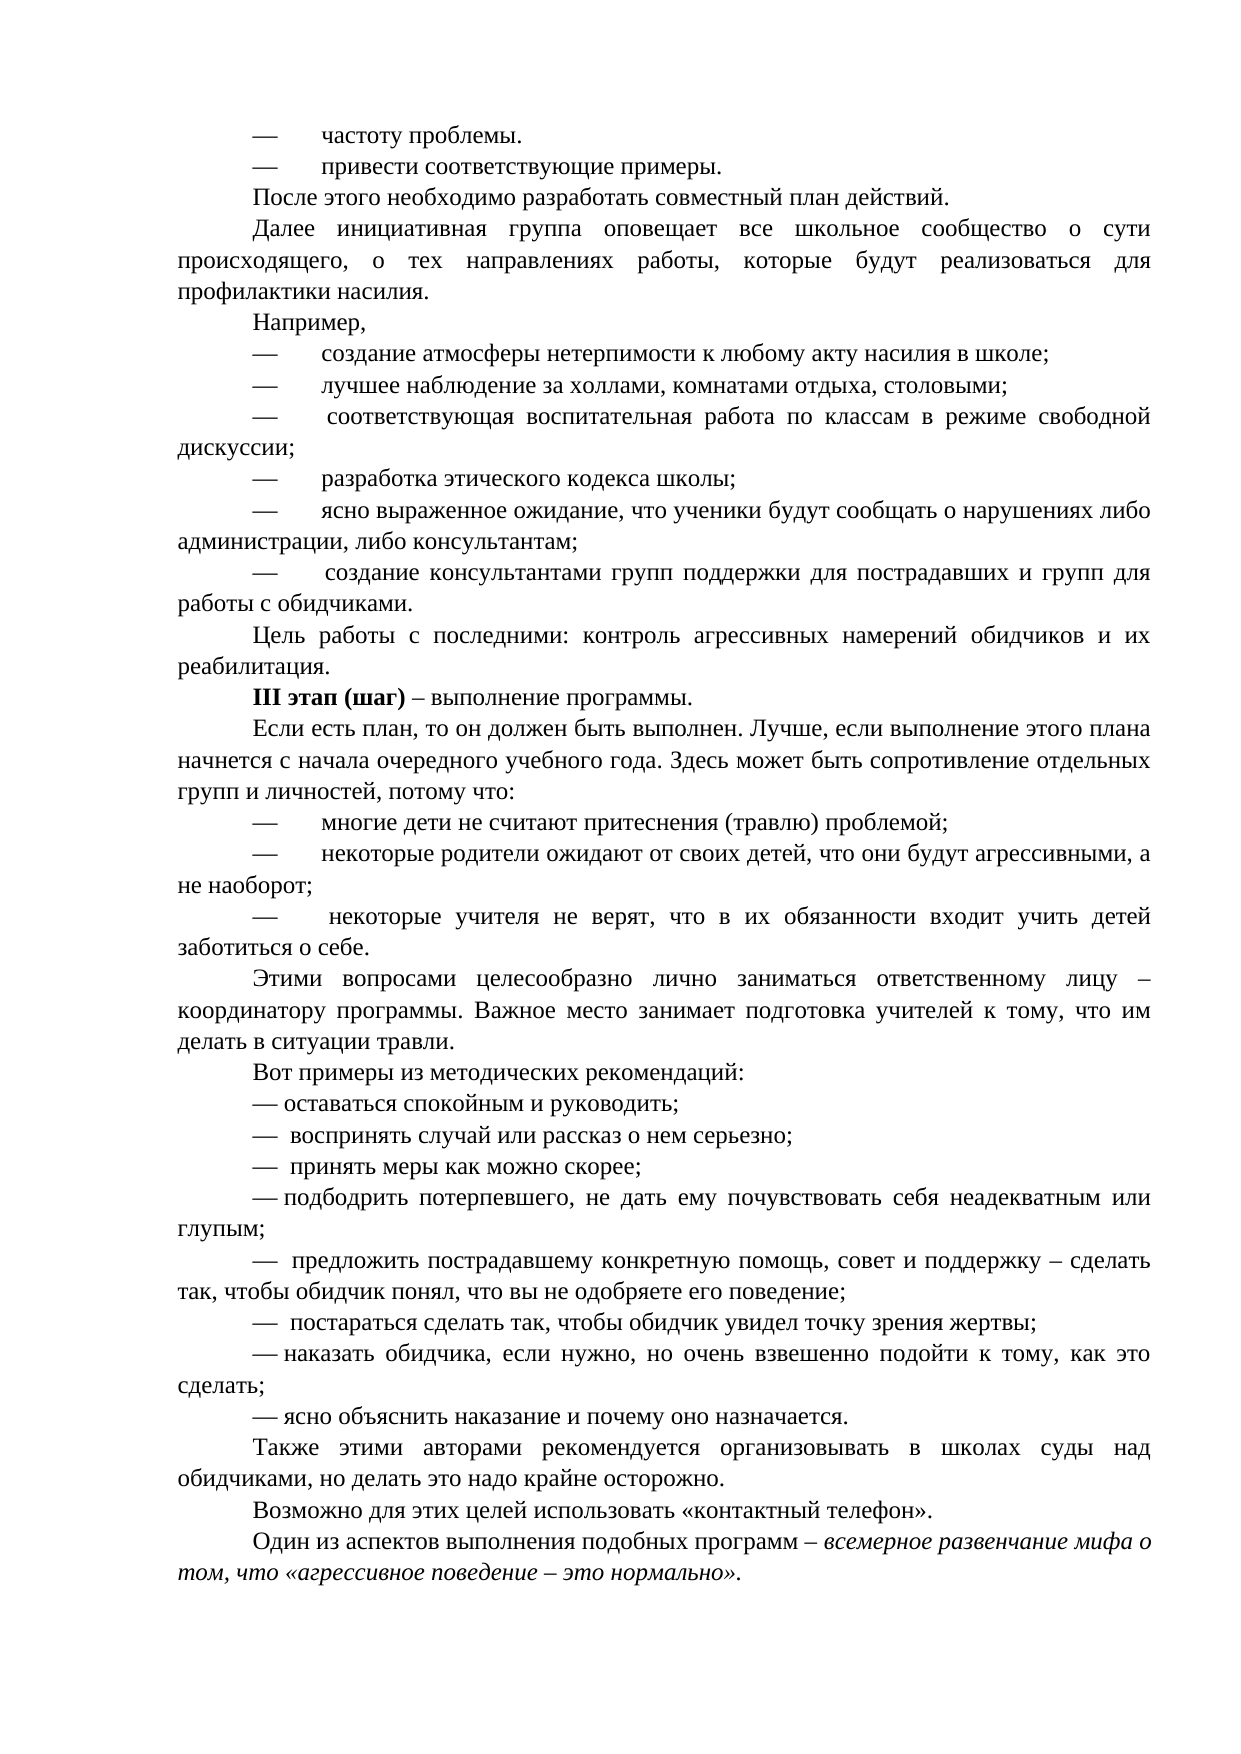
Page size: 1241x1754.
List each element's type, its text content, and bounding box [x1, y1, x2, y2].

text — некоторые учителя не верят, что в их обязанности входит учить детей заботиться о себе. [177, 899, 1152, 962]
text Например, [177, 306, 1152, 337]
text — создание консультантами групп поддержки для пострадавших и групп для работы с обидчиками. [177, 556, 1152, 618]
text Возможно для этих целей использовать «контактный телефон». [177, 1493, 1152, 1524]
text Если есть план, то он должен быть выполнен. Лучше, если выполнение этого плана начнется с начала очередного учебного года. Здесь может быть сопротивление отдельных групп и личностей, потому что: [177, 712, 1152, 806]
text Также этими авторами рекомендуется организовывать в школах суды над обидчиками, но делать это надо крайне осторожно. [177, 1431, 1152, 1493]
text — предложить пострадавшему конкретную помощь, совет и поддержку – сделать так, чтобы обидчик понял, что вы не одобряете его поведение; [177, 1243, 1152, 1306]
text — оставаться спокойным и руководить; [177, 1087, 1152, 1118]
text III этап (шаг) – выполнение программы. [177, 681, 1152, 712]
text — лучшее наблюдение за холлами, комнатами отдыха, столовыми; [177, 368, 1152, 399]
text — принять меры как можно скорее; [177, 1149, 1152, 1181]
text — наказать обидчика, если нужно, но очень взвешенно подойти к тому, как это сделать; [177, 1337, 1152, 1399]
text — некоторые родители ожидают от своих детей, что они будут агрессивными, а не наоборот; [177, 837, 1152, 899]
text — создание атмосферы нетерпимости к любому акту насилия в школе; [177, 337, 1152, 368]
text Один из аспектов выполнения подобных программ – всемерное развенчание мифа о том, что «агрессивное поведение – это нормально». [177, 1524, 1152, 1587]
text — ясно выраженное ожидание, что ученики будут сообщать о нарушениях либо администрации, либо консультантам; [177, 493, 1152, 556]
text — постараться сделать так, чтобы обидчик увидел точку зрения жертвы; [177, 1306, 1152, 1337]
text — разработка этического кодекса школы; [177, 462, 1152, 493]
text — подбодрить потерпевшего, не дать ему почувствовать себя неадекватным или глупым; [177, 1181, 1152, 1243]
text Далее инициативная группа оповещает все школьное сообщество о сути происходящего, о тех направлениях работы, которые будут реализоваться для профилактики насилия. [177, 212, 1152, 306]
text Этими вопросами целесообразно лично заниматься ответственному лицу – координатору программы. Важное место занимает подготовка учителей к тому, что им делать в ситуации травли. [177, 962, 1152, 1056]
text — привести соответствующие примеры. [177, 149, 1152, 181]
text — соответствующая воспитательная работа по классам в режиме свободной дискуссии; [177, 399, 1152, 462]
text — ясно объяснить наказание и почему оно назначается. [177, 1399, 1152, 1431]
text — многие дети не считают притеснения (травлю) проблемой; [177, 806, 1152, 837]
text — частоту проблемы. [177, 118, 1152, 149]
text — воспринять случай или рассказ о нем серьезно; [177, 1118, 1152, 1149]
text Цель работы с последними: контроль агрессивных намерений обидчиков и их реабилитация. [177, 618, 1152, 681]
text Вот примеры из методических рекомендаций: [177, 1056, 1152, 1087]
text После этого необходимо разработать совместный план действий. [177, 181, 1152, 212]
